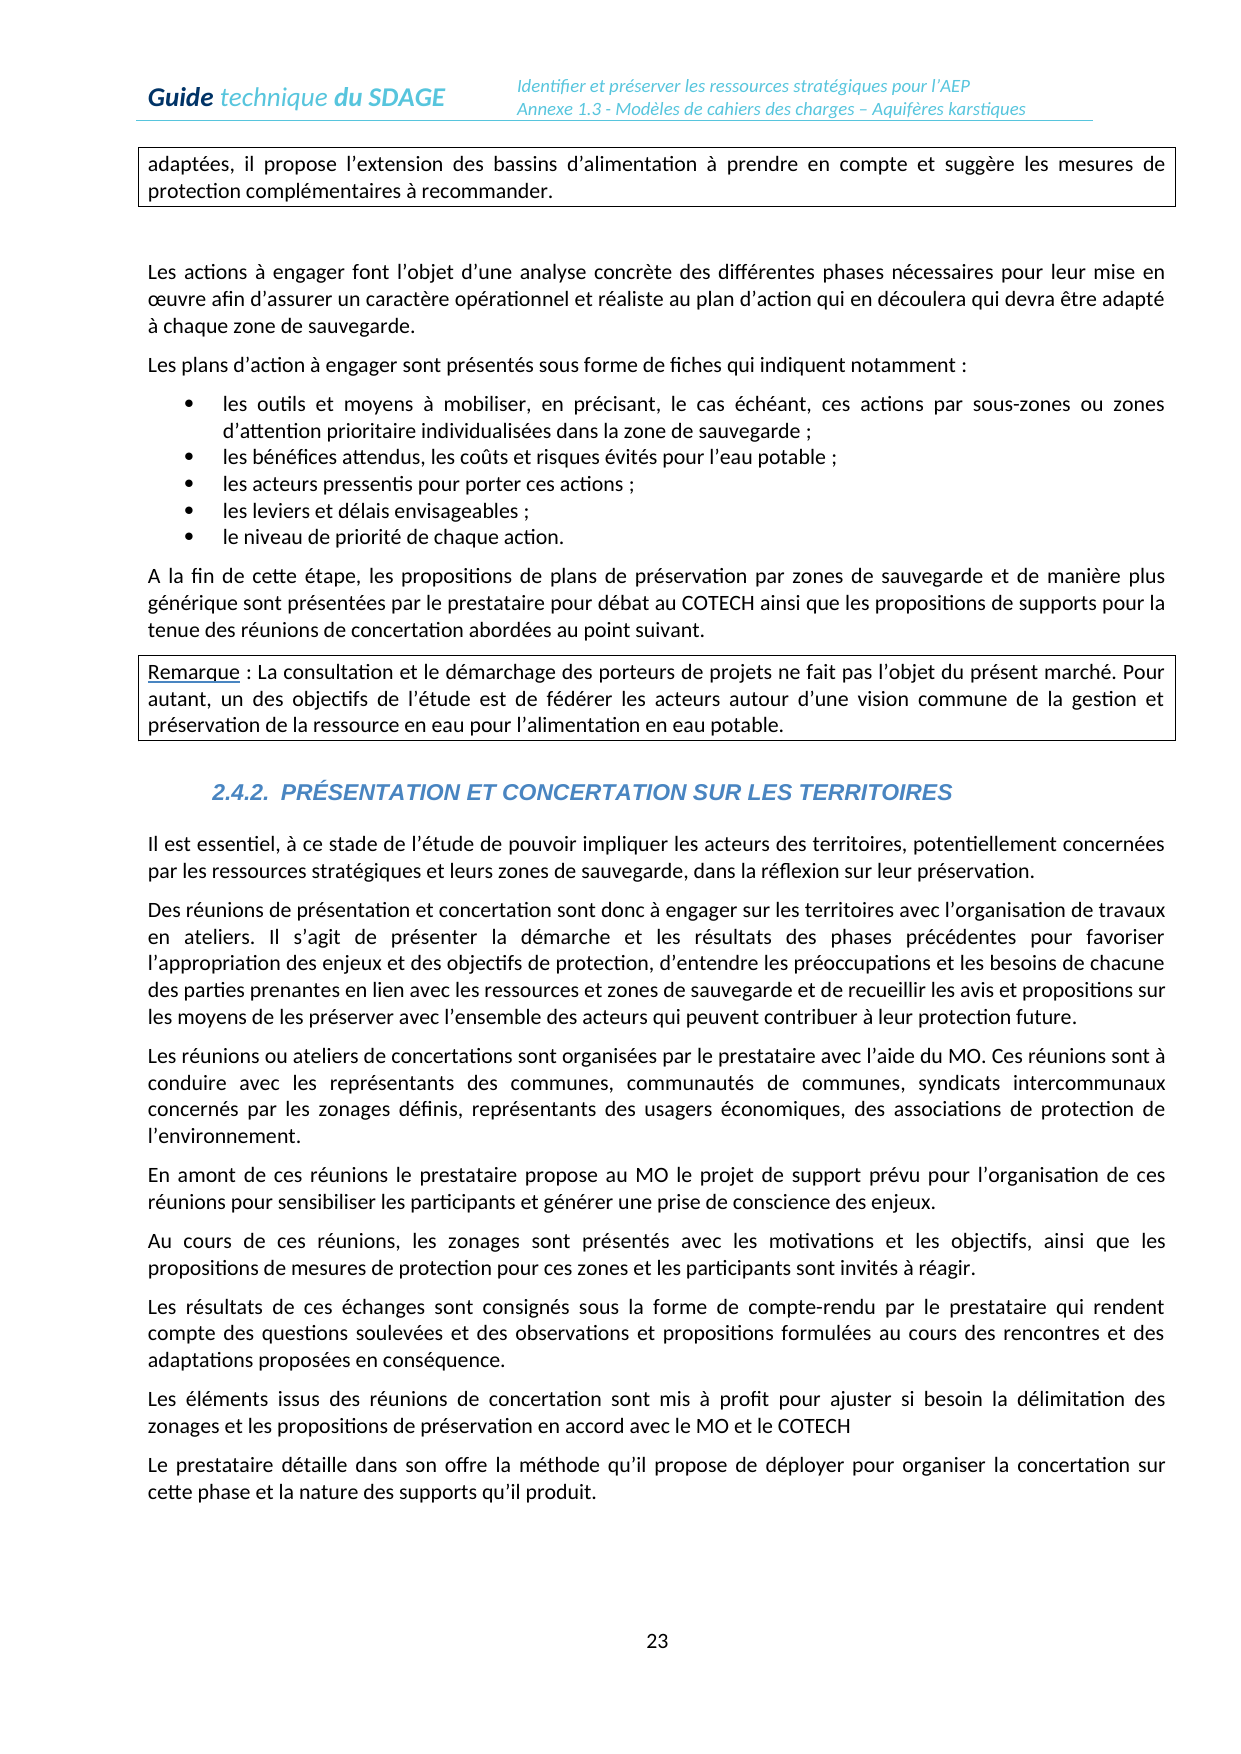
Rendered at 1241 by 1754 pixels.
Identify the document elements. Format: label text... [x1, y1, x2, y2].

text Les réunions ou ateliers de concertations sont organisées par le prestataire avec l’aide du MO. Ces réunions sont à conduire avec les représentants des communes, communautés de communes, syndicats intercommunaux concernés par les zonages définis, représentants des usagers économiques, des associations de protection de l’environnement. [148, 1042, 1167, 1149]
text Les actions à engager font l’objet d’une analyse concrète des différentes phases nécessaires pour leur mise en œuvre afin d’assurer un caractère opérationnel et réaliste au plan d’action qui en découlera qui devra être adapté à chaque zone de sauvegarde. [148, 258, 1167, 338]
text Le prestataire détaille dans son offre la méthode qu’il propose de déployer pour organiser la concertation sur cette phase et la nature des supports qu’il produit. [148, 1451, 1167, 1504]
list les outils et moyens à mobiliser, en précisant, le cas échéant, ces actions par sous-zones ou zones d’attention prioritaire individualisées dans la zone de sauvegarde ; [185, 390, 1167, 443]
text Il est essentiel, à ce stade de l’étude de pouvoir impliquer les acteurs des territoires, potentiellement concernées par les ressources stratégiques et leurs zones de sauvegarde, dans la réflexion sur leur préservation. [148, 830, 1167, 884]
list les acteurs pressentis pour porter ces actions ; [185, 470, 1167, 497]
text Remarque : La consultation et le démarchage des porteurs de projets ne fait pas l’objet du présent marché. Pour autant, un des objectifs de l’étude est de fédérer les acteurs autour d’une vision commune de la gestion et préservation de la ressource en eau pour l’alimentation en eau potable. [139, 656, 1175, 740]
text Présentation et concertation sur les territoires [212, 779, 1137, 805]
text En amont de ces réunions le prestataire propose au MO le projet de support prévu pour l’organisation de ces réunions pour sensibiliser les participants et générer une prise de conscience des enjeux. [148, 1161, 1167, 1214]
list le niveau de priorité de chaque action. [185, 523, 1167, 550]
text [139, 148, 1175, 206]
text A la fin de cette étape, les propositions de plans de préservation par zones de sauvegarde et de manière plus générique sont présentées par le prestataire pour débat au COTECH ainsi que les propositions de supports pour la tenue des réunions de concertation abordées au point suivant. [148, 563, 1167, 643]
text Les résultats de ces échanges sont consignés sous la forme de compte-rendu par le prestataire qui rendent compte des questions soulevées et des observations et propositions formulées au cours des rencontres et des adaptations proposées en conséquence. [148, 1293, 1167, 1373]
text Au cours de ces réunions, les zonages sont présentés avec les motivations et les objectifs, ainsi que les propositions de mesures de protection pour ces zones et les participants sont invités à réagir. [148, 1227, 1167, 1280]
list les bénéfices attendus, les coûts et risques évités pour l’eau potable ; [185, 443, 1167, 470]
text Les plans d’action à engager sont présentés sous forme de fiches qui indiquent notamment : [148, 351, 1167, 378]
text Les éléments issus des réunions de concertation sont mis à profit pour ajuster si besoin la délimitation des zonages et les propositions de préservation en accord avec le MO et le COTECH [148, 1385, 1167, 1439]
text Des réunions de présentation et concertation sont donc à engager sur les territoires avec l’organisation de travaux en ateliers. Il s’agit de présenter la démarche et les résultats des phases précédentes pour favoriser l’appropriation des enjeux et des objectifs de protection, d’entendre les préoccupations et les besoins de chacune des parties prenantes en lien avec les ressources et zones de sauvegarde et de recueillir les avis et propositions sur les moyens de les préserver avec l’ensemble des acteurs qui peuvent contribuer à leur protection future. [148, 896, 1167, 1029]
list les leviers et délais envisageables ; [185, 497, 1167, 523]
